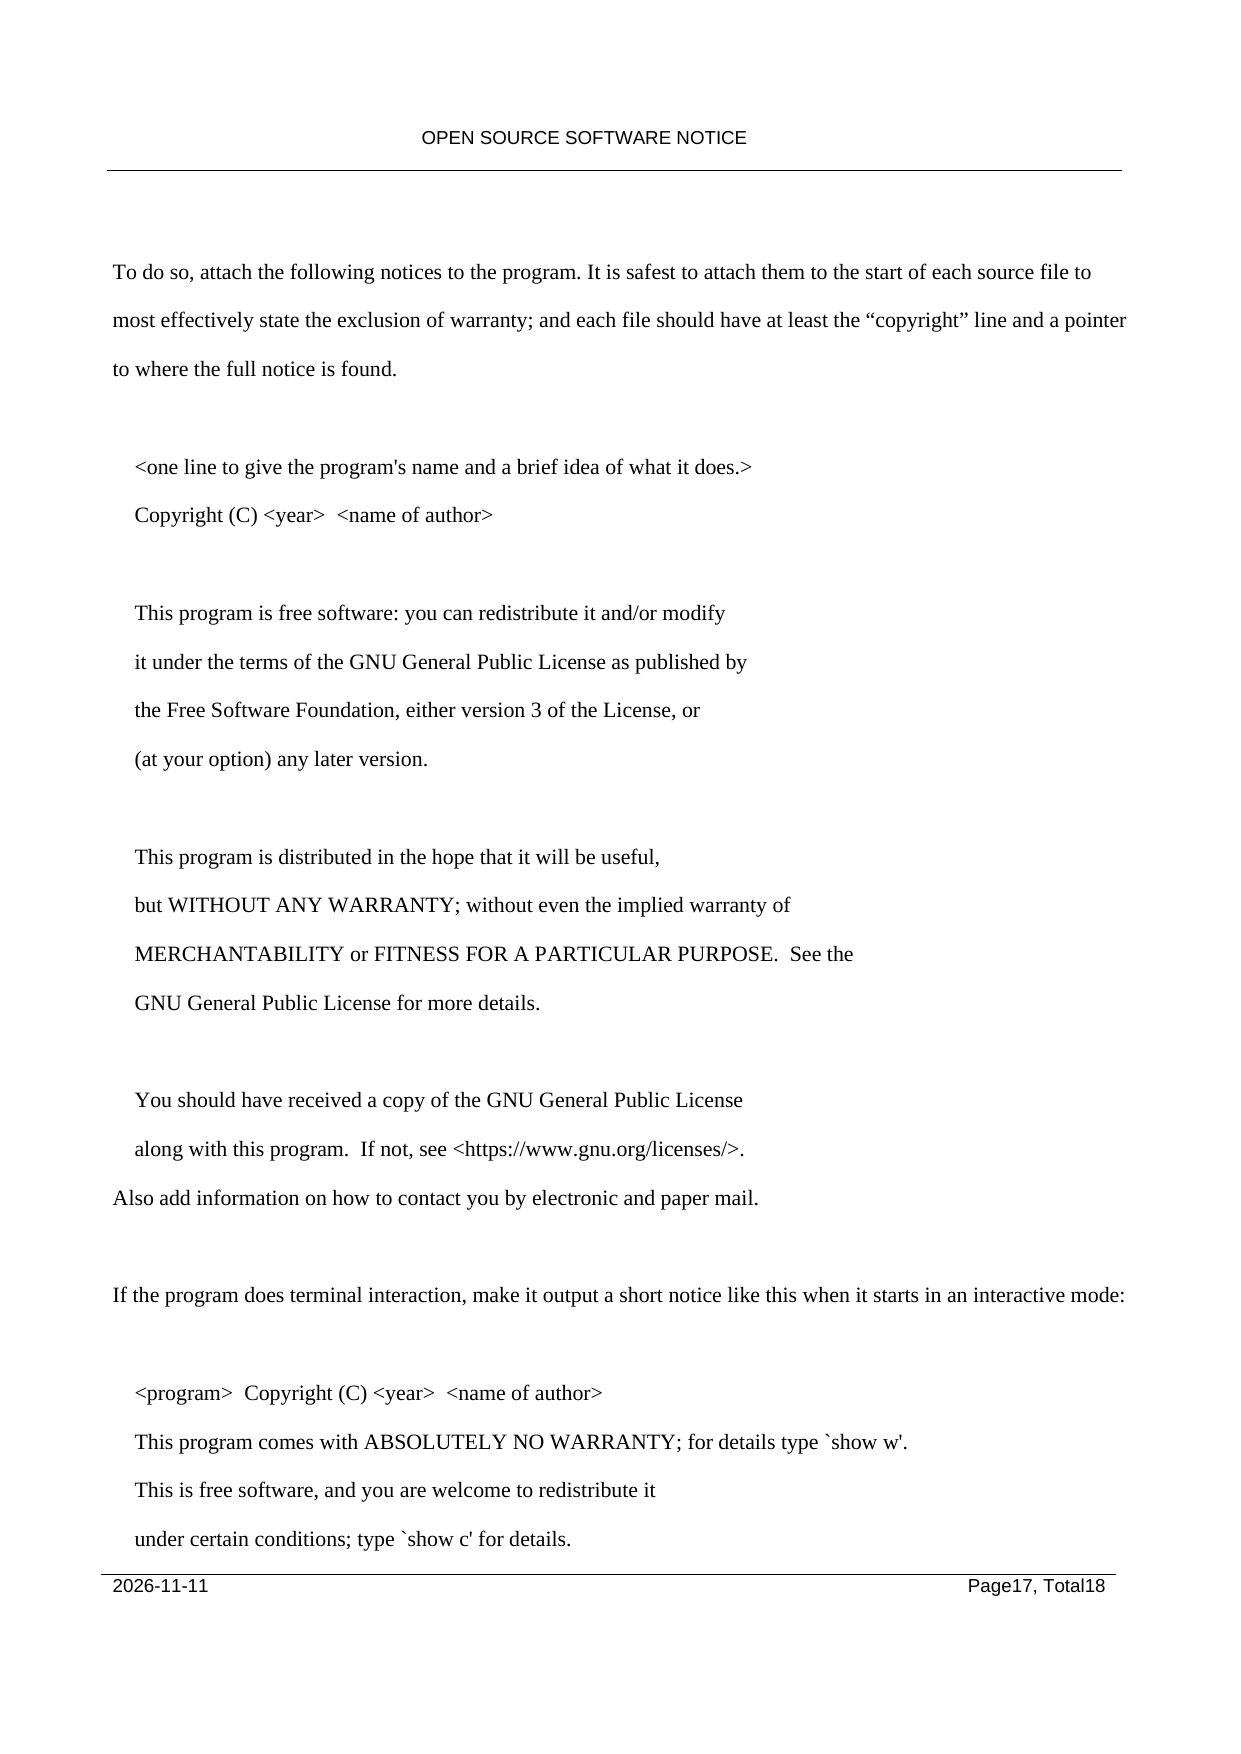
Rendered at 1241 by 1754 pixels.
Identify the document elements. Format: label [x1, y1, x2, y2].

text [112, 206, 1128, 1555]
